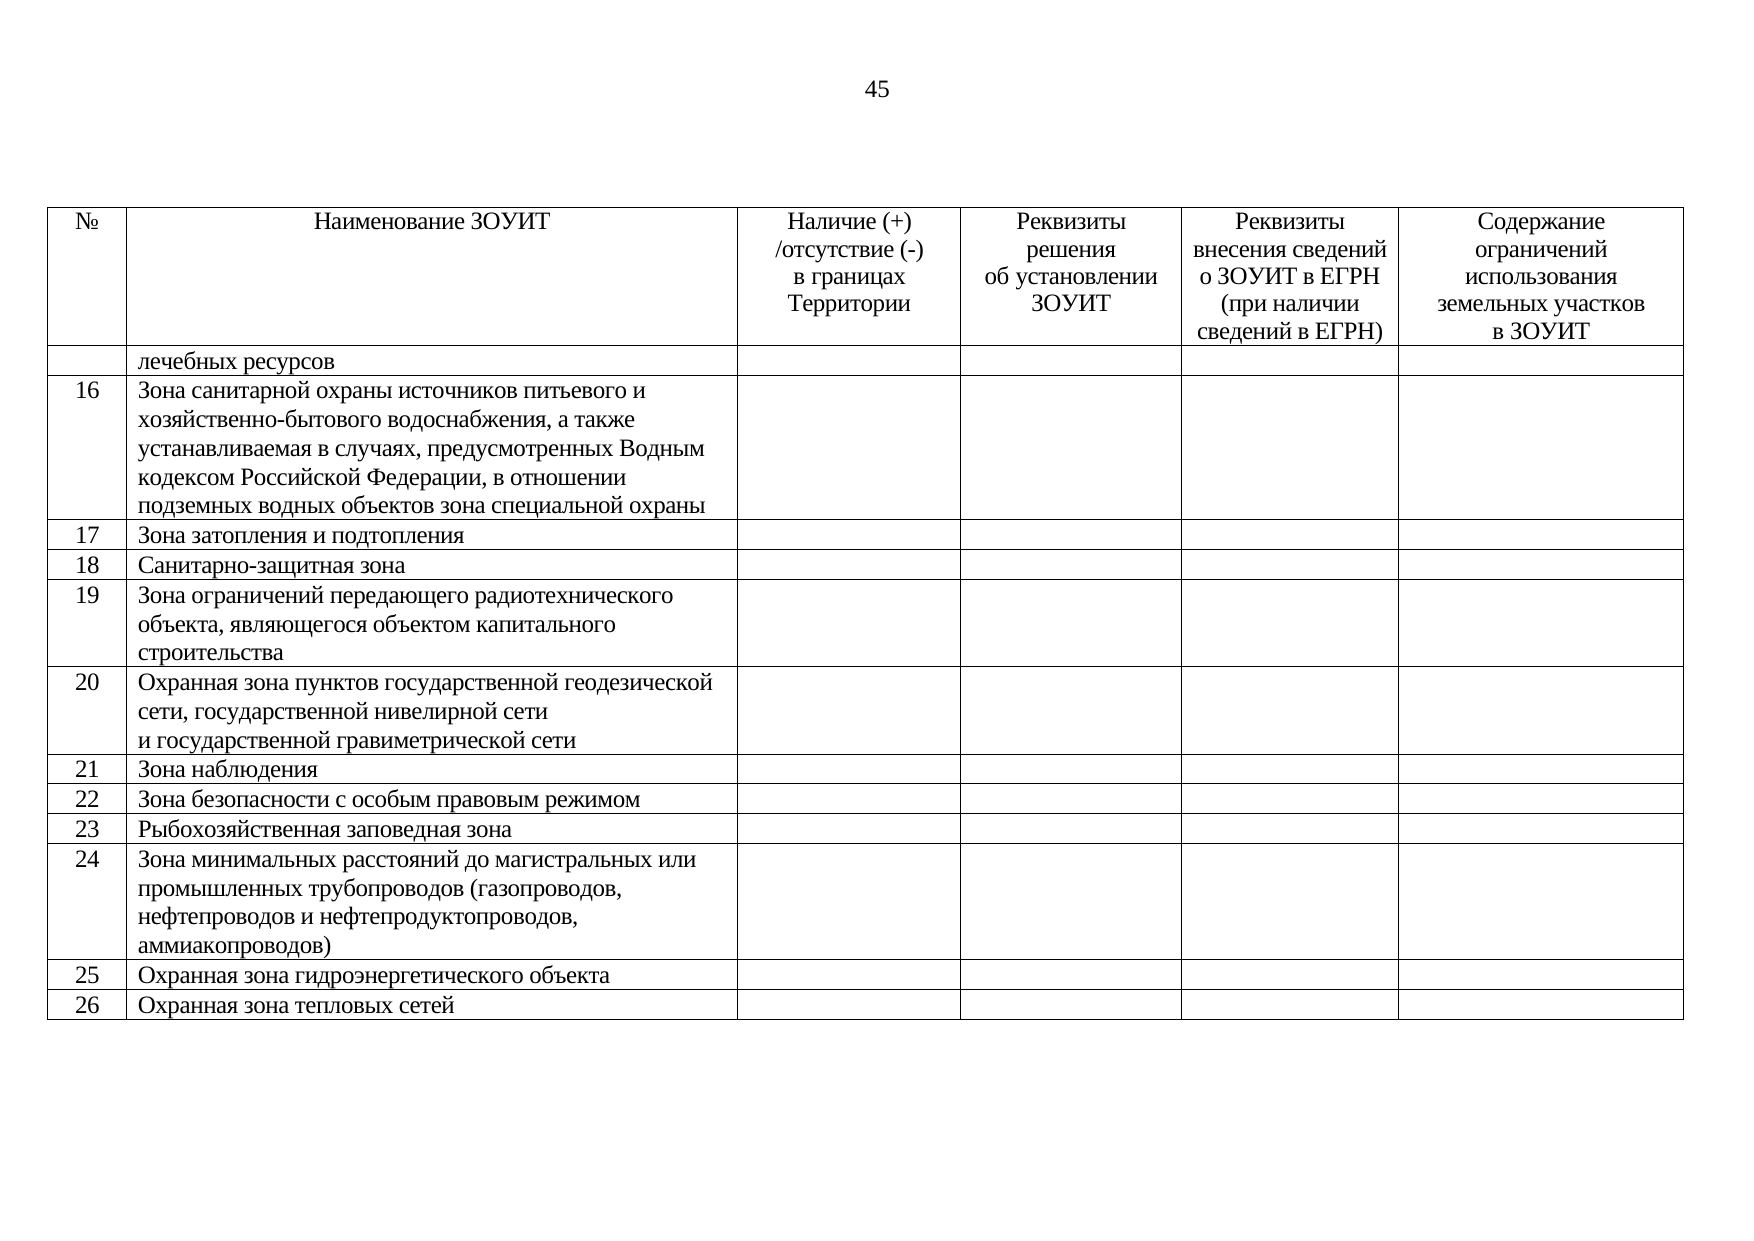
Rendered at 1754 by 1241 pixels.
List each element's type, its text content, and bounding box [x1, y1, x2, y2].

table_cell [738, 844, 960, 959]
table_cell Охранная зона гидроэнергетического объекта [127, 960, 737, 989]
table_cell [738, 580, 960, 666]
table_cell [1399, 755, 1683, 783]
table_cell [1399, 667, 1683, 753]
table_cell [961, 960, 1181, 989]
table_cell [1182, 346, 1398, 374]
table_header Реквизиты решения об установлении ЗОУИТ [961, 208, 1181, 345]
table_cell [961, 990, 1181, 1018]
table_cell [961, 520, 1181, 549]
table_cell [1182, 667, 1398, 753]
table_cell 22 [48, 784, 126, 813]
table_cell Округ санитарной (горно-санитарной) охраны лечебно-оздоровительных местностей, курортов и природных лечебных ресурсов [127, 346, 737, 374]
table_cell Охранная зона пунктов государственной геодезической сети, государственной нивелирной сети и государственной гравиметрической сети [127, 667, 737, 753]
table_cell [1399, 844, 1683, 959]
table_cell [1182, 520, 1398, 549]
table_cell 21 [48, 755, 126, 783]
table_cell [1182, 814, 1398, 843]
table_cell Рыбохозяйственная заповедная зона [127, 814, 737, 843]
table_cell 19 [48, 580, 126, 666]
table_cell [1182, 960, 1398, 989]
table_cell [738, 755, 960, 783]
table_cell [1399, 814, 1683, 843]
table_cell [738, 990, 960, 1018]
table_cell [1182, 784, 1398, 813]
table_cell [1399, 346, 1683, 374]
table_cell [961, 814, 1181, 843]
table_cell [1399, 520, 1683, 549]
table_cell Зона безопасности с особым правовым режимом [127, 784, 737, 813]
table_cell [738, 550, 960, 579]
table_cell 16 [48, 376, 126, 519]
table_cell [1399, 990, 1683, 1018]
table_cell [738, 667, 960, 753]
table_cell [1182, 550, 1398, 579]
table_cell [961, 346, 1181, 374]
table_cell [1399, 960, 1683, 989]
table_cell Зона затопления и подтопления [127, 520, 737, 549]
table_cell Зона минимальных расстояний до магистральных или промышленных трубопроводов (газопроводов, нефтепроводов и нефтепродуктопроводов, аммиакопроводов) [127, 844, 737, 959]
table_cell [961, 550, 1181, 579]
table_cell [738, 784, 960, 813]
table_cell [961, 376, 1181, 519]
table_cell Зона санитарной охраны источников питьевого и хозяйственно-бытового водоснабжения, а также устанавливаемая в случаях, предусмотренных Водным кодексом Российской Федерации, в отношении подземных водных объектов зона специальной охраны [127, 376, 737, 519]
table_cell 24 [48, 844, 126, 959]
table_cell 15 [48, 346, 126, 374]
table_cell [1399, 784, 1683, 813]
table_header Реквизиты внесения сведений о ЗОУИТ в ЕГРН (при наличии сведений в ЕГРН) [1182, 208, 1398, 345]
table_cell 17 [48, 520, 126, 549]
table_cell [738, 814, 960, 843]
table_cell 20 [48, 667, 126, 753]
table_cell [961, 580, 1181, 666]
table_cell [738, 346, 960, 374]
table_cell [1182, 990, 1398, 1018]
table_cell 25 [48, 960, 126, 989]
table_cell Санитарно-защитная зона [127, 550, 737, 579]
table_cell [961, 844, 1181, 959]
table_header Содержание ограничений использования земельных участков в ЗОУИТ [1399, 208, 1683, 345]
table_cell 18 [48, 550, 126, 579]
table_header Наличие (+) /отсутствие (-) в границах Территории [738, 208, 960, 345]
table_cell Зона наблюдения [127, 755, 737, 783]
table_cell 23 [48, 814, 126, 843]
table_cell [961, 755, 1181, 783]
table_cell [1182, 844, 1398, 959]
table_cell [1182, 580, 1398, 666]
table_cell [1399, 376, 1683, 519]
table_cell [961, 667, 1181, 753]
table_cell Зона ограничений передающего радиотехнического объекта, являющегося объектом капитального строительства [127, 580, 737, 666]
table_cell [961, 784, 1181, 813]
table_cell [1182, 376, 1398, 519]
table_cell [1399, 550, 1683, 579]
table_cell Охранная зона тепловых сетей [127, 990, 737, 1018]
table_cell 26 [48, 990, 126, 1018]
table_cell [738, 376, 960, 519]
table_header № [48, 208, 126, 345]
table_header Наименование ЗОУИТ [127, 208, 737, 345]
table_cell [738, 520, 960, 549]
table_cell [738, 960, 960, 989]
table_cell [1182, 755, 1398, 783]
table_cell [1399, 580, 1683, 666]
